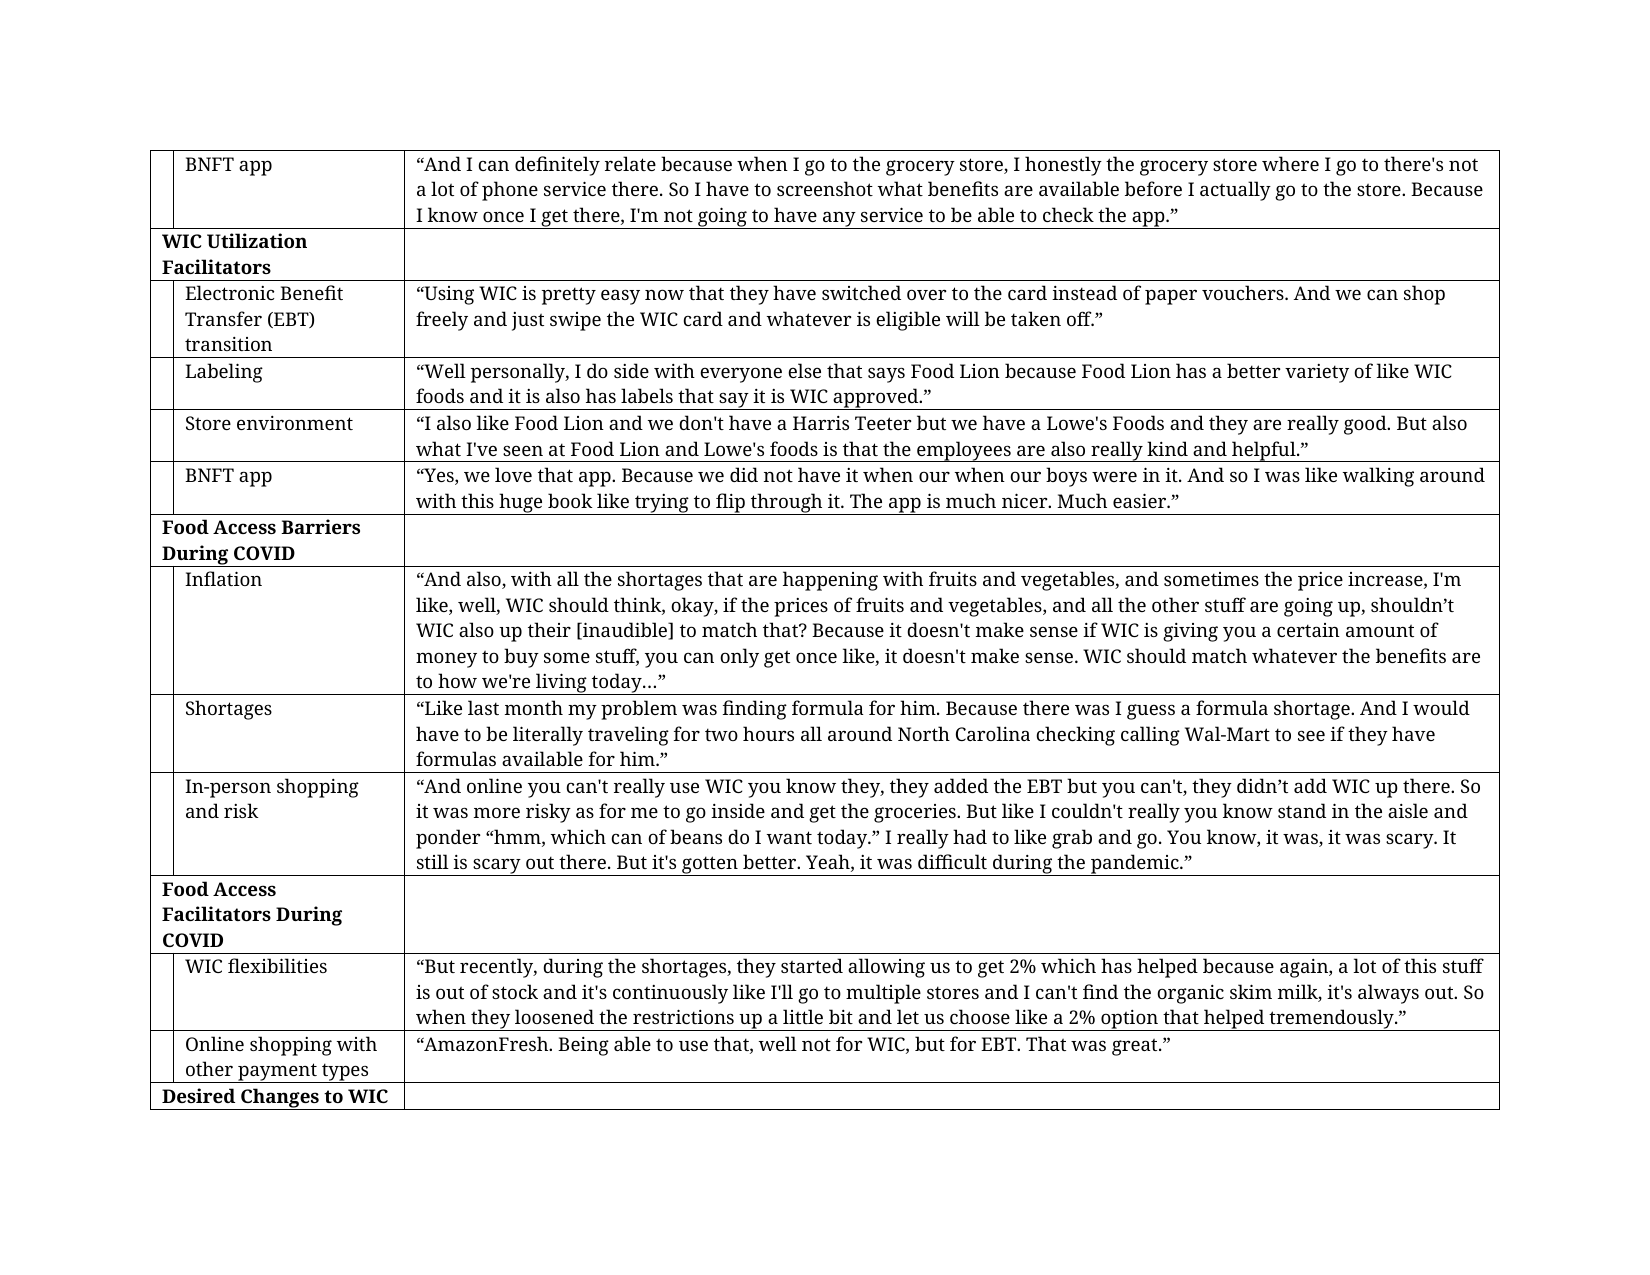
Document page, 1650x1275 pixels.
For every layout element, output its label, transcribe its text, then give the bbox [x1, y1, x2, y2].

table_cell Online shopping with other payment types [174, 1031, 404, 1082]
table_cell “And also, with all the shortages that are happening with fruits and vegetables, and sometimes the price increase, I'm like, well, WIC should think, okay, if the prices of fruits and vegetables, and all the other stuff are going up, shouldn’t WIC also up their [inaudible] to match that? Because it doesn't make sense if WIC is giving you a certain amount of money to buy some stuff, you can only get once like, it doesn't make sense. WIC should match whatever the benefits are to how we're living today…” [405, 567, 1499, 694]
table_cell “Yes, we love that app. Because we did not have it when our when our boys were in it. And so I was like walking around with this huge book like trying to flip through it. The app is much nicer. Much easier.” [405, 462, 1499, 513]
table_cell [151, 410, 173, 461]
table_cell “I also like Food Lion and we don't have a Harris Teeter but we have a Lowe's Foods and they are really good. But also what I've seen at Food Lion and Lowe's foods is that the employees are also really kind and helpful.” [405, 410, 1499, 461]
table_cell Electronic Benefit Transfer (EBT) transition [174, 281, 404, 357]
table_cell BNFT app [174, 151, 404, 228]
table_cell “And I can definitely relate because when I go to the grocery store, I honestly the grocery store where I go to there's not a lot of phone service there. So I have to screenshot what benefits are available before I actually go to the store. Because I know once I get there, I'm not going to have any service to be able to check the app.” [405, 151, 1499, 228]
table_cell Food Access Facilitators During COVID [151, 876, 404, 953]
table_cell WIC flexibilities [174, 954, 404, 1030]
table_cell “AmazonFresh. Being able to use that, well not for WIC, but for EBT. That was great.” [405, 1031, 1499, 1082]
table_cell “Like last month my problem was finding formula for him. Because there was I guess a formula shortage. And I would have to be literally traveling for two hours all around North Carolina checking calling Wal-Mart to see if they have formulas available for him.” [405, 695, 1499, 772]
table_cell Store environment [174, 410, 404, 461]
table_cell “Well personally, I do side with everyone else that says Food Lion because Food Lion has a better variety of like WIC foods and it is also has labels that say it is WIC approved.” [405, 358, 1499, 409]
table_cell [405, 1083, 1499, 1109]
table_cell Shortages [174, 695, 404, 772]
table_cell [151, 281, 173, 357]
table_cell [151, 151, 173, 228]
table_cell [151, 1031, 173, 1082]
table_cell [151, 1083, 404, 1109]
table_cell [151, 773, 173, 875]
table_cell “Using WIC is pretty easy now that they have switched over to the card instead of paper vouchers. And we can shop freely and just swipe the WIC card and whatever is eligible will be taken off.” [405, 281, 1499, 357]
table_cell [151, 567, 173, 694]
table_cell BNFT app [174, 462, 404, 513]
table_cell [405, 229, 1499, 280]
table_cell Inflation [174, 567, 404, 694]
table_cell Food Access Barriers During COVID [151, 515, 404, 566]
table_cell “And online you can't really use WIC you know they, they added the EBT but you can't, they didn’t add WIC up there. So it was more risky as for me to go inside and get the groceries. But like I couldn't really you know stand in the aisle and ponder “hmm, which can of beans do I want today.” I really had to like grab and go. You know, it was, it was scary. It still is scary out there. But it's gotten better. Yeah, it was difficult during the pandemic.” [405, 773, 1499, 875]
table_cell [151, 358, 173, 409]
table_cell [151, 954, 173, 1030]
table_cell [405, 876, 1499, 953]
table_cell [151, 695, 173, 772]
table_cell [151, 462, 173, 513]
table_cell In-person shopping and risk [174, 773, 404, 875]
table_cell [405, 515, 1499, 566]
table_cell Labeling [174, 358, 404, 409]
table_cell WIC Utilization Facilitators [151, 229, 404, 280]
table_cell “But recently, during the shortages, they started allowing us to get 2% which has helped because again, a lot of this stuff is out of stock and it's continuously like I'll go to multiple stores and I can't find the organic skim milk, it's always out. So when they loosened the restrictions up a little bit and let us choose like a 2% option that helped tremendously.” [405, 954, 1499, 1030]
